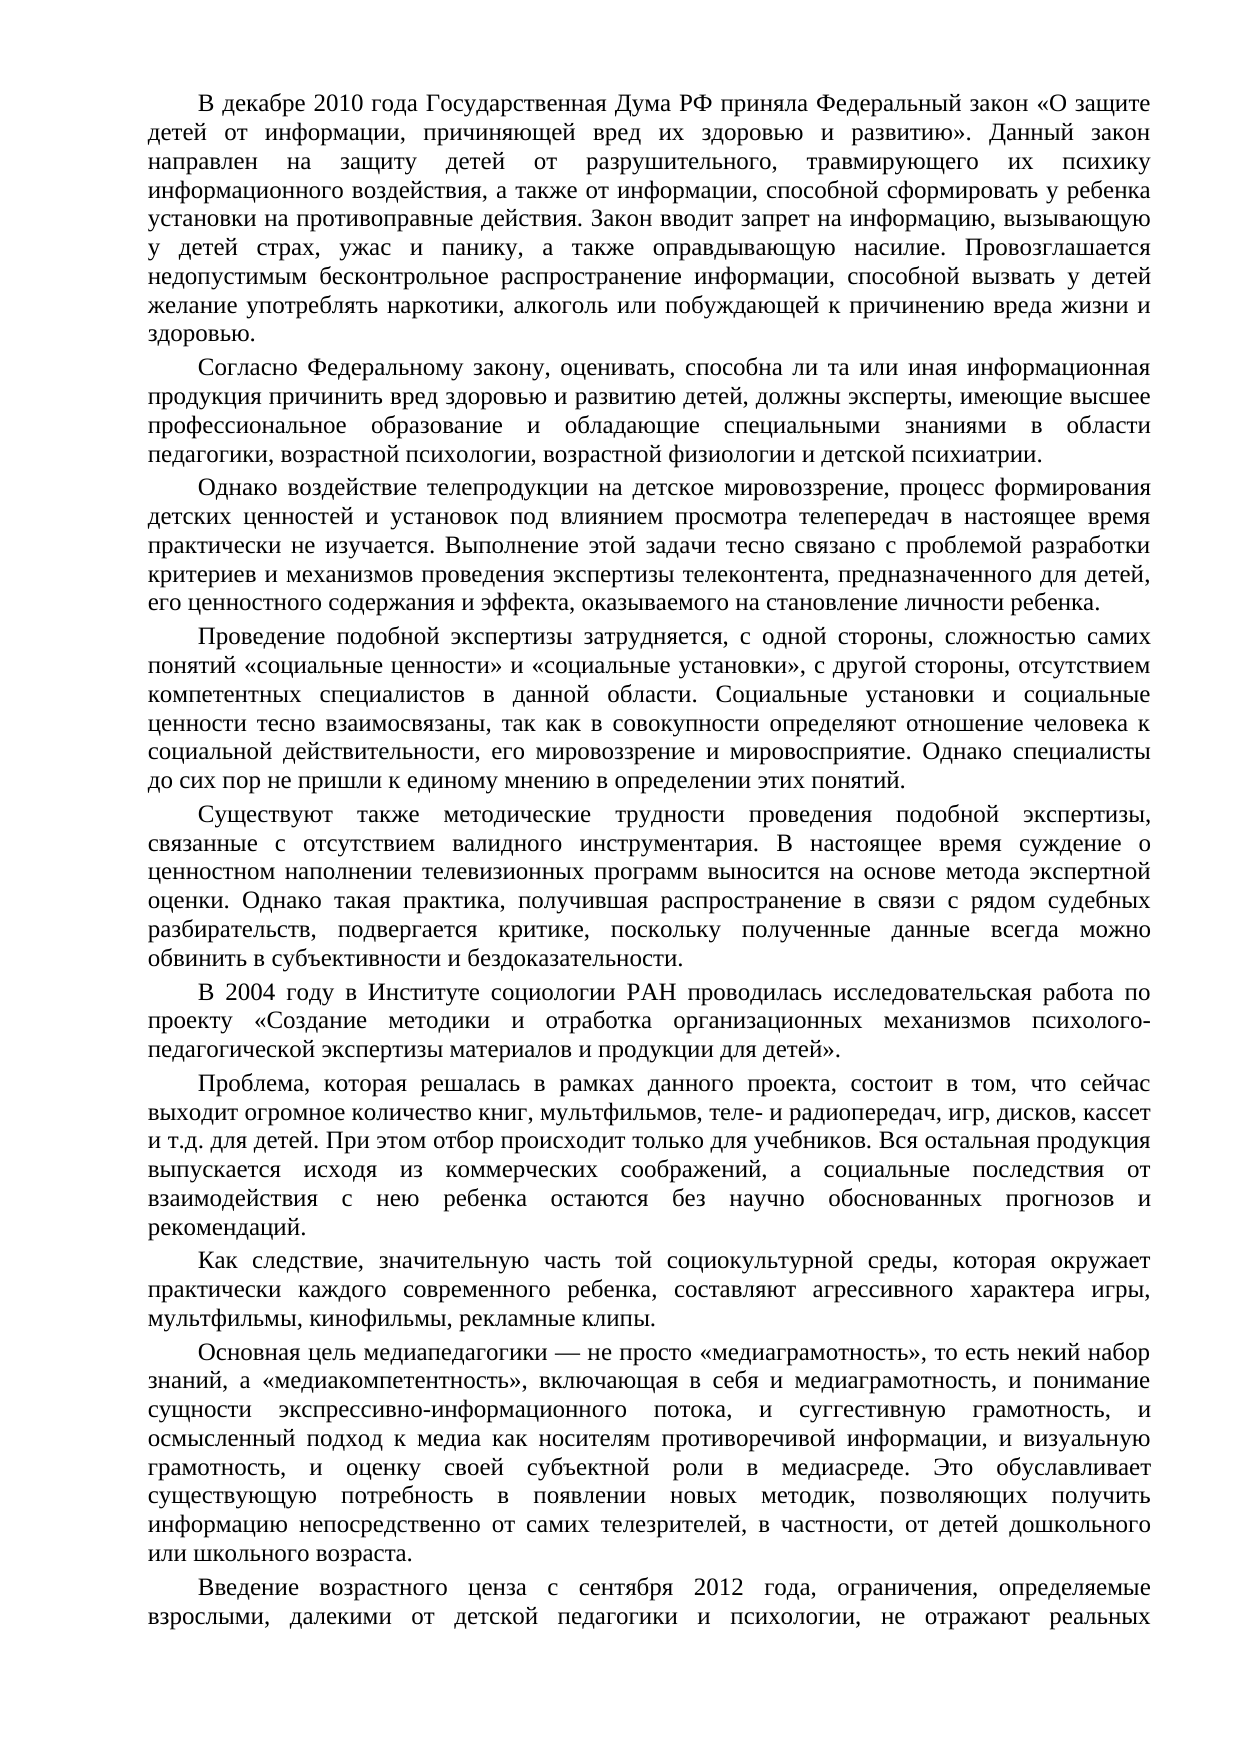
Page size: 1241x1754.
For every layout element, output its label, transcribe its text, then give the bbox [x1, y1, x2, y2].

text Основная цель медиапедагогики — не просто «медиаграмотность», то есть некий набор знаний, а «медиакомпетентность», включающая в себя и медиаграмотность, и понимание сущности экспрессивно-информационного потока, и суггестивную грамотность, и осмысленный подход к медиа как носителям противоречивой информации, и визуальную грамотность, и оценку своей субъектной роли в медиасреде. Это обуславливает существующую потребность в появлении новых методик, позволяющих получить информацию непосредственно от самих телезрителей, в частности, от детей дошкольного или школьного возраста. [148, 1337, 1152, 1567]
text Проведение подобной экспертизы затрудняется, с одной стороны, сложностью самих понятий «социальные ценности» и «социальные установки», с другой стороны, отсутствием компетентных специалистов в данной области. Социальные установки и социальные ценности тесно взаимосвязаны, так как в совокупности определяют отношение человека к социальной действительности, его мировоззрение и мировосприятие. Однако специалисты до сих пор не пришли к единому мнению в определении этих понятий. [148, 621, 1152, 794]
text В декабре 2010 года Государственная Дума РФ приняла Федеральный закон «О защите детей от информации, причиняющей вред их здоровью и развитию». Данный закон направлен на защиту детей от разрушительного, травмирующего их психику информационного воздействия, а также от информации, способной сформировать у ребенка установки на противоправные действия. Закон вводит запрет на информацию, вызывающую у детей страх, ужас и панику, а также оправдывающую насилие. Провозглашается недопустимым бесконтрольное распространение информации, способной вызвать у детей желание употреблять наркотики, алкоголь или побуждающей к причинению вреда жизни и здоровью. [148, 88, 1152, 347]
text Как следствие, значительную часть той социокультурной среды, которая окружает практически каждого современного ребенка, составляют агрессивного характера игры, мультфильмы, кинофильмы, рекламные клипы. [148, 1246, 1152, 1332]
text В 2004 году в Институте социологии РАН проводилась исследовательская работа по проекту «Создание методики и отработка организационных механизмов психолого-педагогической экспертизы материалов и продукции для детей». [148, 977, 1152, 1063]
text Согласно Федеральному закону, оценивать, способна ли та или иная информационная продукция причинить вред здоровью и развитию детей, должны эксперты, имеющие высшее профессиональное образование и обладающие специальными знаниями в области педагогики, возрастной психологии, возрастной физиологии и детской психиатрии. [148, 352, 1152, 467]
text Проблема, которая решалась в рамках данного проекта, состоит в том, что сейчас выходит огромное количество книг, мультфильмов, теле- и радиопередач, игр, дисков, кассет и т.д. для детей. При этом отбор происходит только для учебников. Вся остальная продукция выпускается исходя из коммерческих соображений, а социальные последствия от взаимодействия с нею ребенка остаются без научно обоснованных прогнозов и рекомендаций. [148, 1068, 1152, 1240]
text Существуют также методические трудности проведения подобной экспертизы, связанные с отсутствием валидного инструментария. В настоящее время суждение о ценностном наполнении телевизионных программ выносится на основе метода экспертной оценки. Однако такая практика, получившая распространение в связи с рядом судебных разбирательств, подвергается критике, поскольку полученные данные всегда можно обвинить в субъективности и бездоказательности. [148, 799, 1152, 971]
text Однако воздействие телепродукции на детское мировоззрение, процесс формирования детских ценностей и установок под влиянием просмотра телепередач в настоящее время практически не изучается. Выполнение этой задачи тесно связано с проблемой разработки критериев и механизмов проведения экспертизы телеконтента, предназначенного для детей, его ценностного содержания и эффекта, оказываемого на становление личности ребенка. [148, 472, 1152, 616]
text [148, 1572, 1152, 1629]
